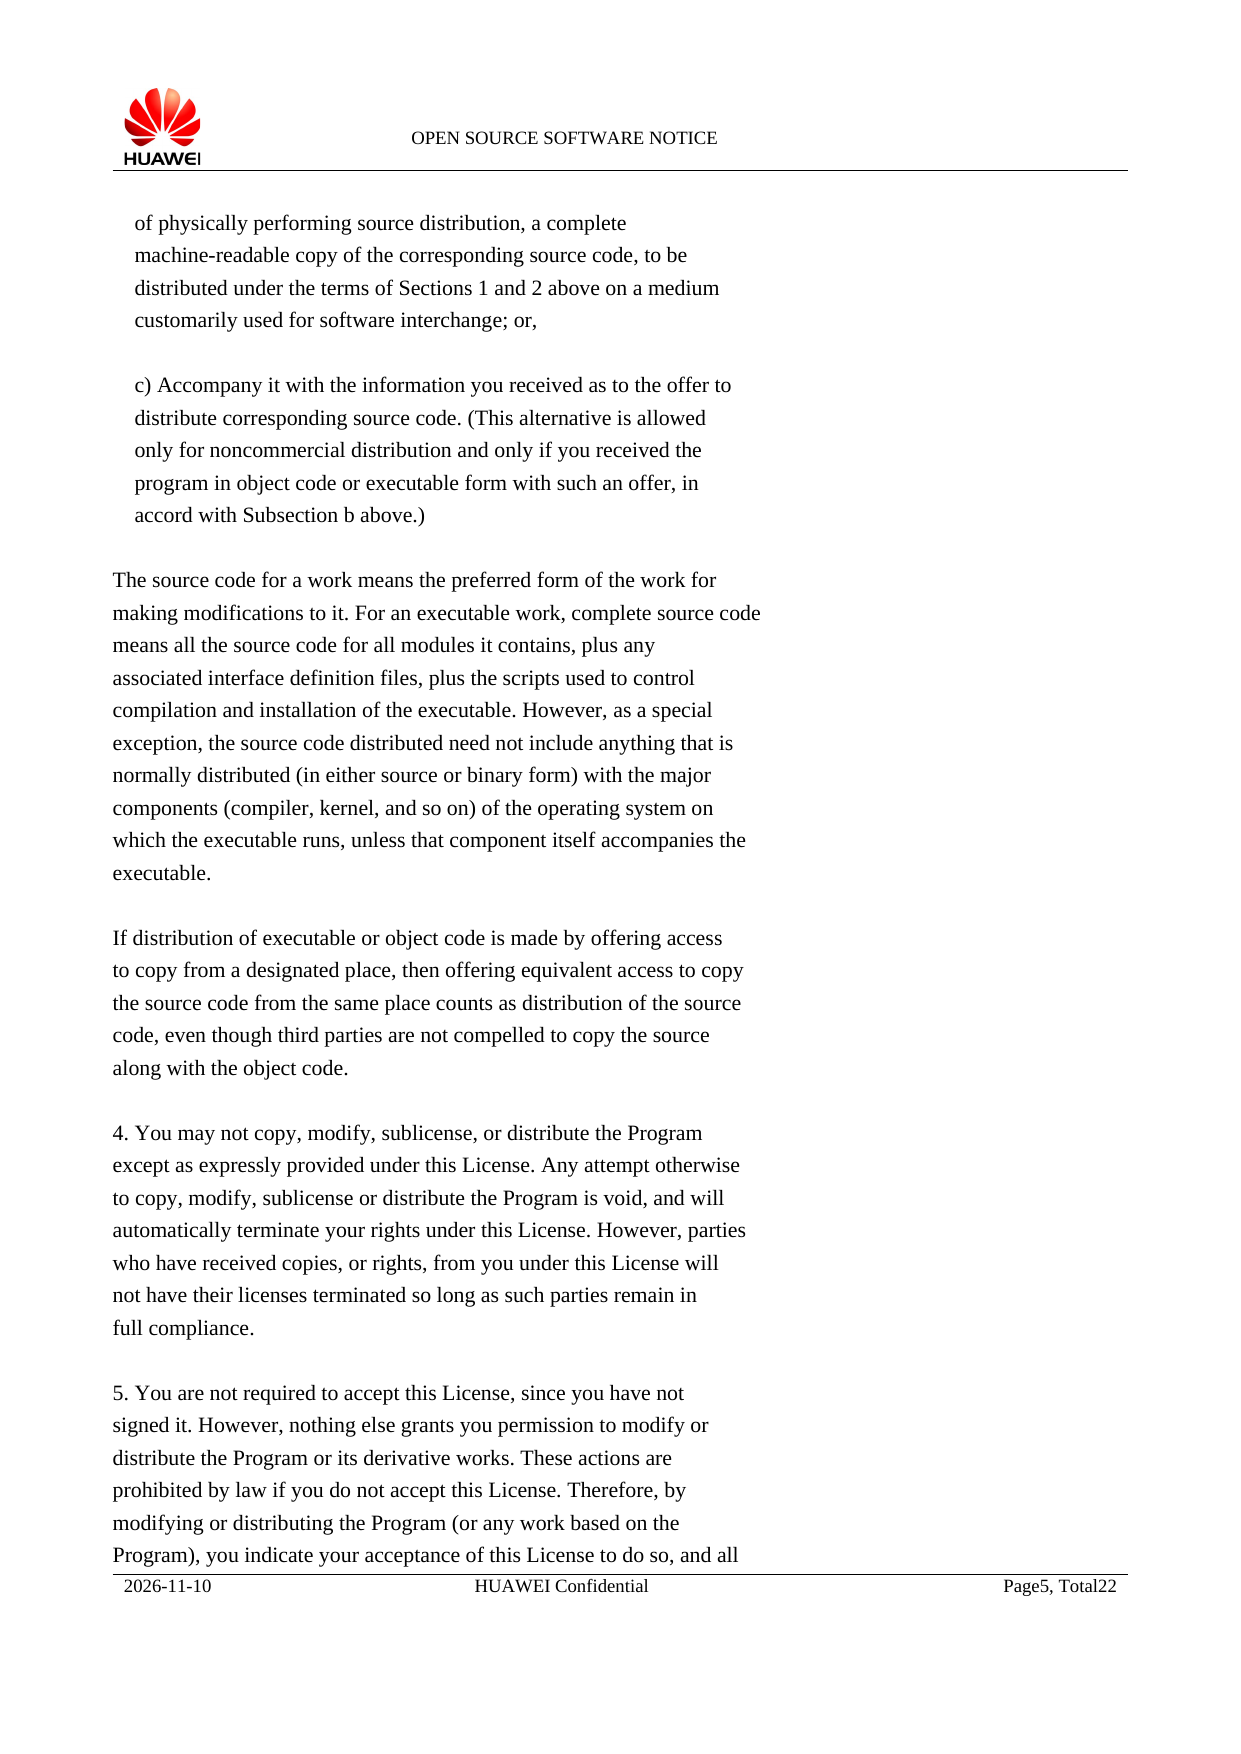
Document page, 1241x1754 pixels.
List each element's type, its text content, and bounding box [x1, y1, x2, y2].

picture [124, 88, 201, 165]
